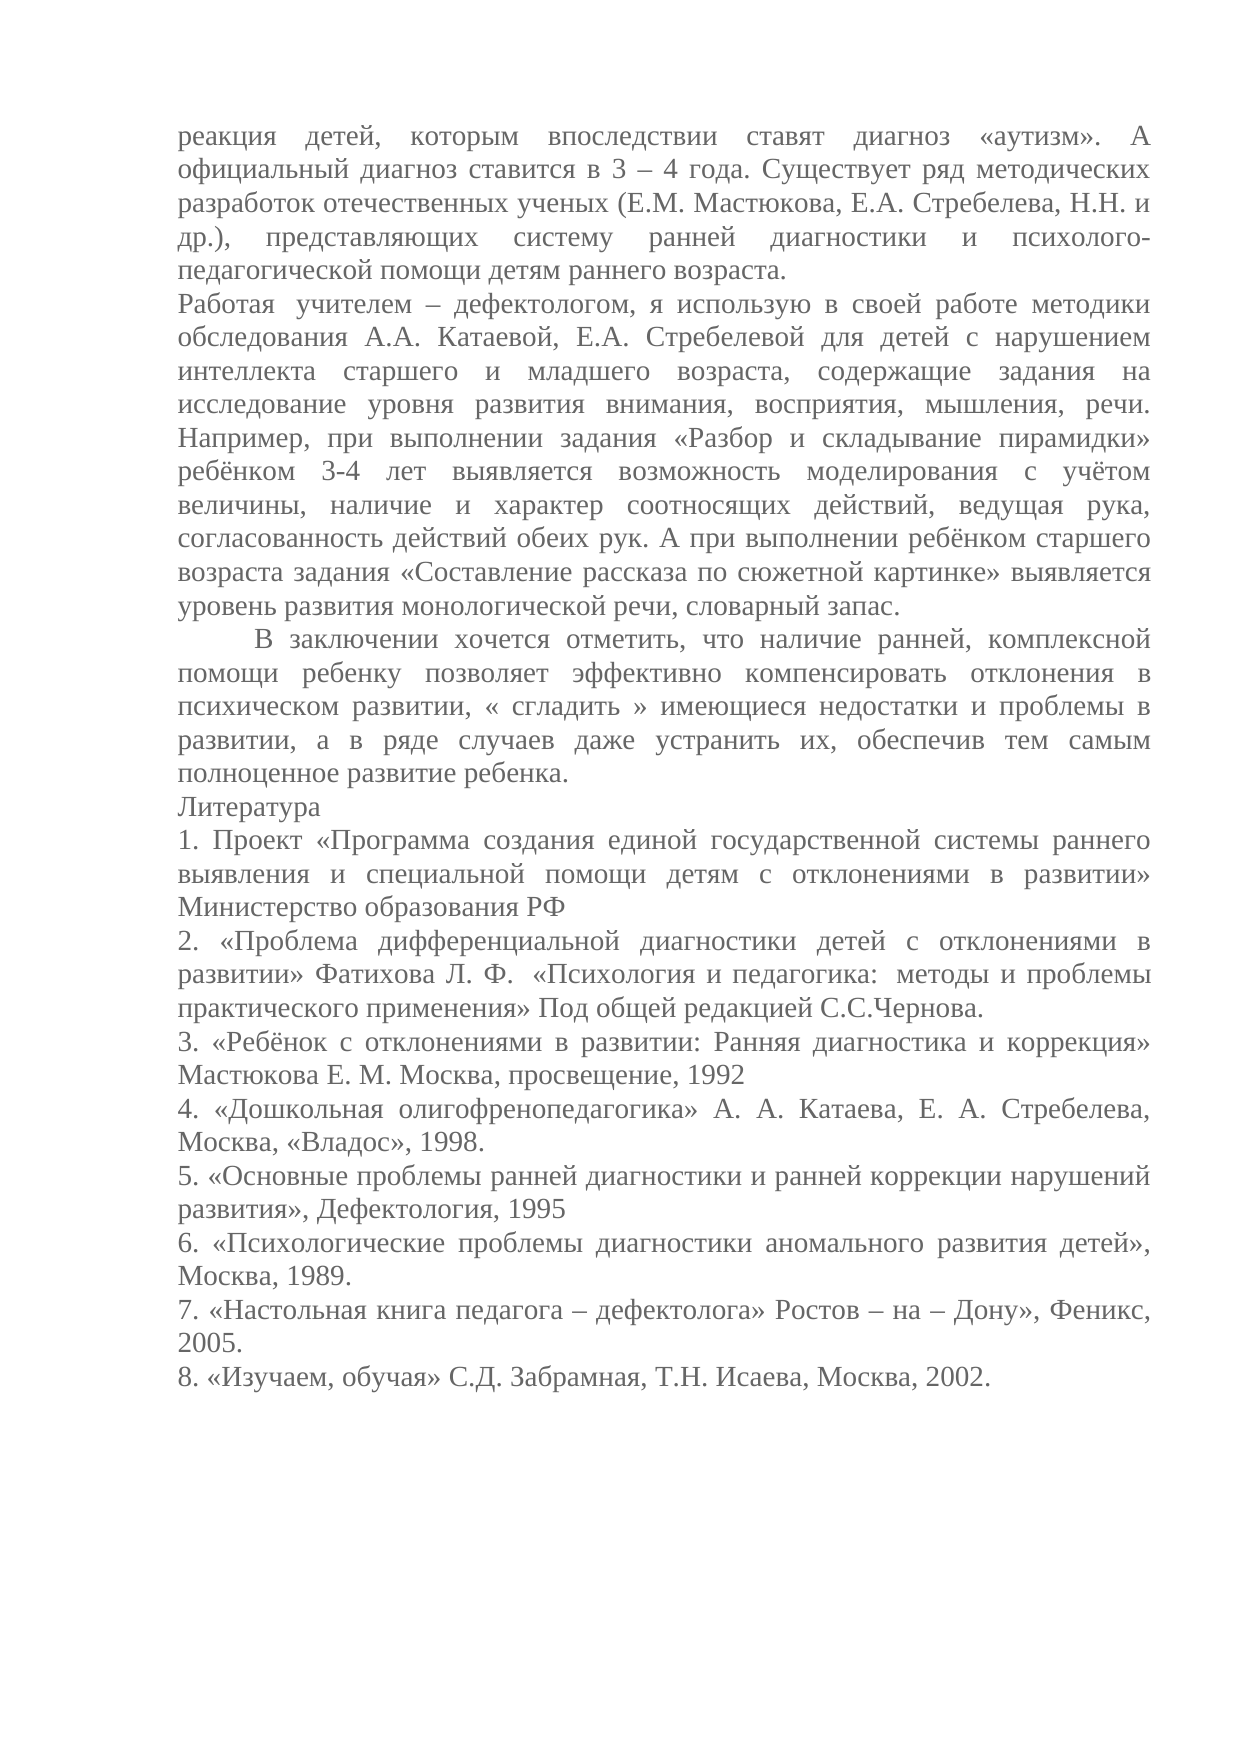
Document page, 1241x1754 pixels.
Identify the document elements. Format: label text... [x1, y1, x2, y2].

text 3. «Ребёнок с отклонениями в развитии: Ранняя диагностика и коррекция» Мастюкова Е. М. Москва, просвещение, 1992 [177, 1024, 1152, 1091]
text 6. «Психологические проблемы диагностики аномального развития детей», Москва, 1989. [177, 1225, 1152, 1292]
text 5. «Основные проблемы ранней диагностики и ранней коррекции нарушений развития», Дефектология, 1995 [177, 1158, 1152, 1225]
text В заключении хочется отметить, что наличие ранней, комплексной помощи ребенку позволяет эффективно компенсировать отклонения в психическом развитии, « сгладить » имеющиеся недостатки и проблемы в развитии, а в ряде случаев даже устранить их, обеспечив тем самым полноценное развитие ребенка. [177, 621, 1152, 789]
text Работая учителем – дефектологом, я использую в своей работе методики обследования А.А. Катаевой, Е.А. Стребелевой для детей с нарушением интеллекта старшего и младшего возраста, содержащие задания на исследование уровня развития внимания, восприятия, мышления, речи. Например, при выполнении задания «Разбор и складывание пирамидки» ребёнком 3-4 лет выявляется возможность моделирования с учётом величины, наличие и характер соотносящих действий, ведущая рука, согласованность действий обеих рук. А при выполнении ребёнком старшего возраста задания «Составление рассказа по сюжетной картинке» выявляется уровень развития монологической речи, словарный запас. [177, 286, 1152, 621]
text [177, 118, 1152, 286]
text 2. «Проблема дифференциальной диагностики детей с отклонениями в развитии» Фатихова Л. Ф. «Психология и педагогика: методы и проблемы практического применения» Под общей редакцией С.С.Чернова. [177, 923, 1152, 1024]
text 1. Проект «Программа создания единой государственной системы раннего выявления и специальной помощи детям с отклонениями в развитии» Министерство образования РФ [177, 822, 1152, 923]
text 7. «Настольная книга педагога – дефектолога» Ростов – на – Дону», Феникс, 2005. [177, 1292, 1152, 1359]
text 4. «Дошкольная олигофренопедагогика» А. А. Катаева, Е. А. Стребелева, Москва, «Владос», 1998. [177, 1091, 1152, 1158]
text Литература [177, 789, 1152, 822]
text 8. «Изучаем, обучая» С.Д. Забрамная, Т.Н. Исаева, Москва, 2002. [177, 1359, 1152, 1393]
